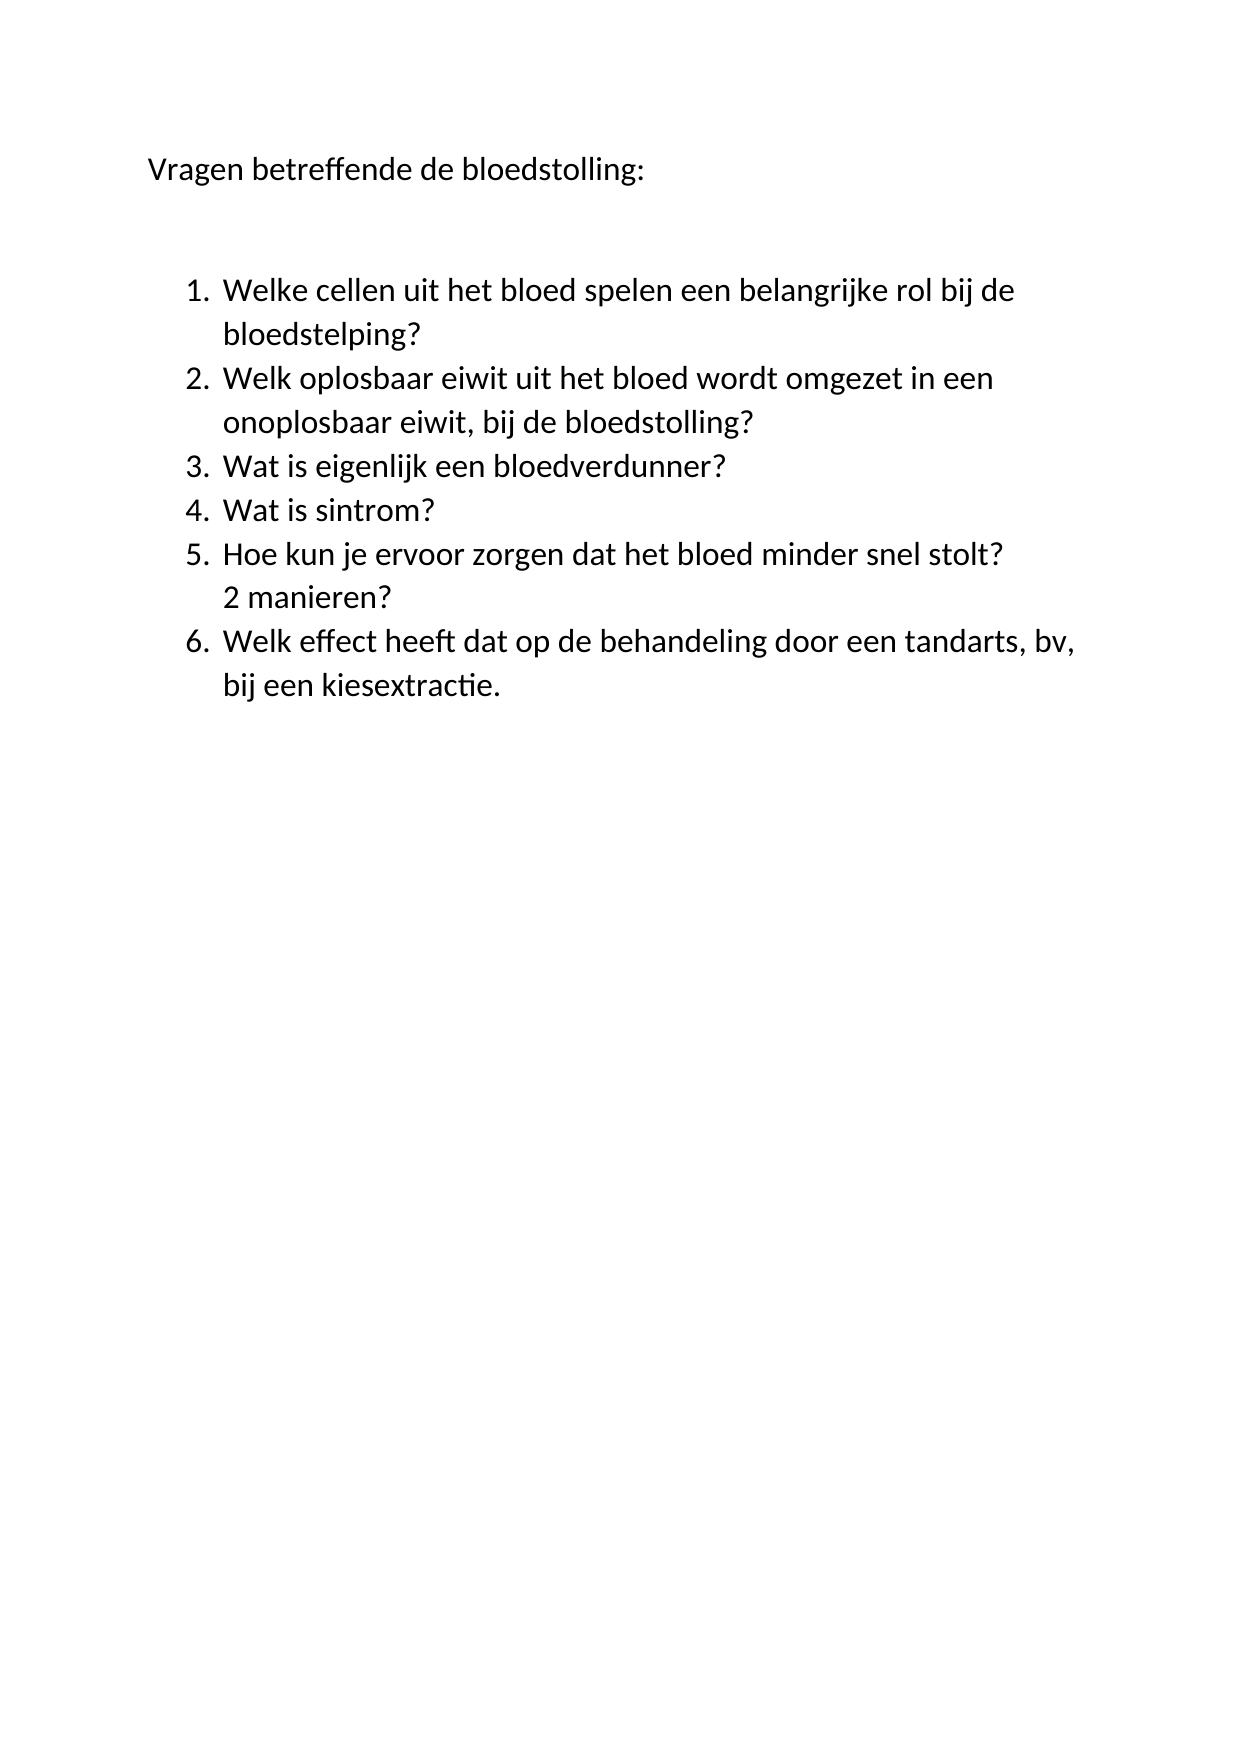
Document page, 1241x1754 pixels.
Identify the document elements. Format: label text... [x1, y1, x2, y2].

list Welk effect heeft dat op de behandeling door een tandarts, bv, bij een kiesextractie. [185, 621, 1093, 705]
list Welk oplosbaar eiwit uit het bloed wordt omgezet in een onoplosbaar eiwit, bij de bloedstolling? [185, 357, 1093, 441]
list 2 manieren? [223, 577, 1093, 617]
list Wat is sintrom? [185, 489, 1093, 529]
list Welke cellen uit het bloed spelen een belangrijke rol bij de bloedstelping? [185, 269, 1093, 353]
text Vragen betreffende de bloedstolling: [148, 148, 1093, 188]
list Hoe kun je ervoor zorgen dat het bloed minder snel stolt? [185, 533, 1093, 573]
list Wat is eigenlijk een bloedverdunner? [185, 445, 1093, 485]
